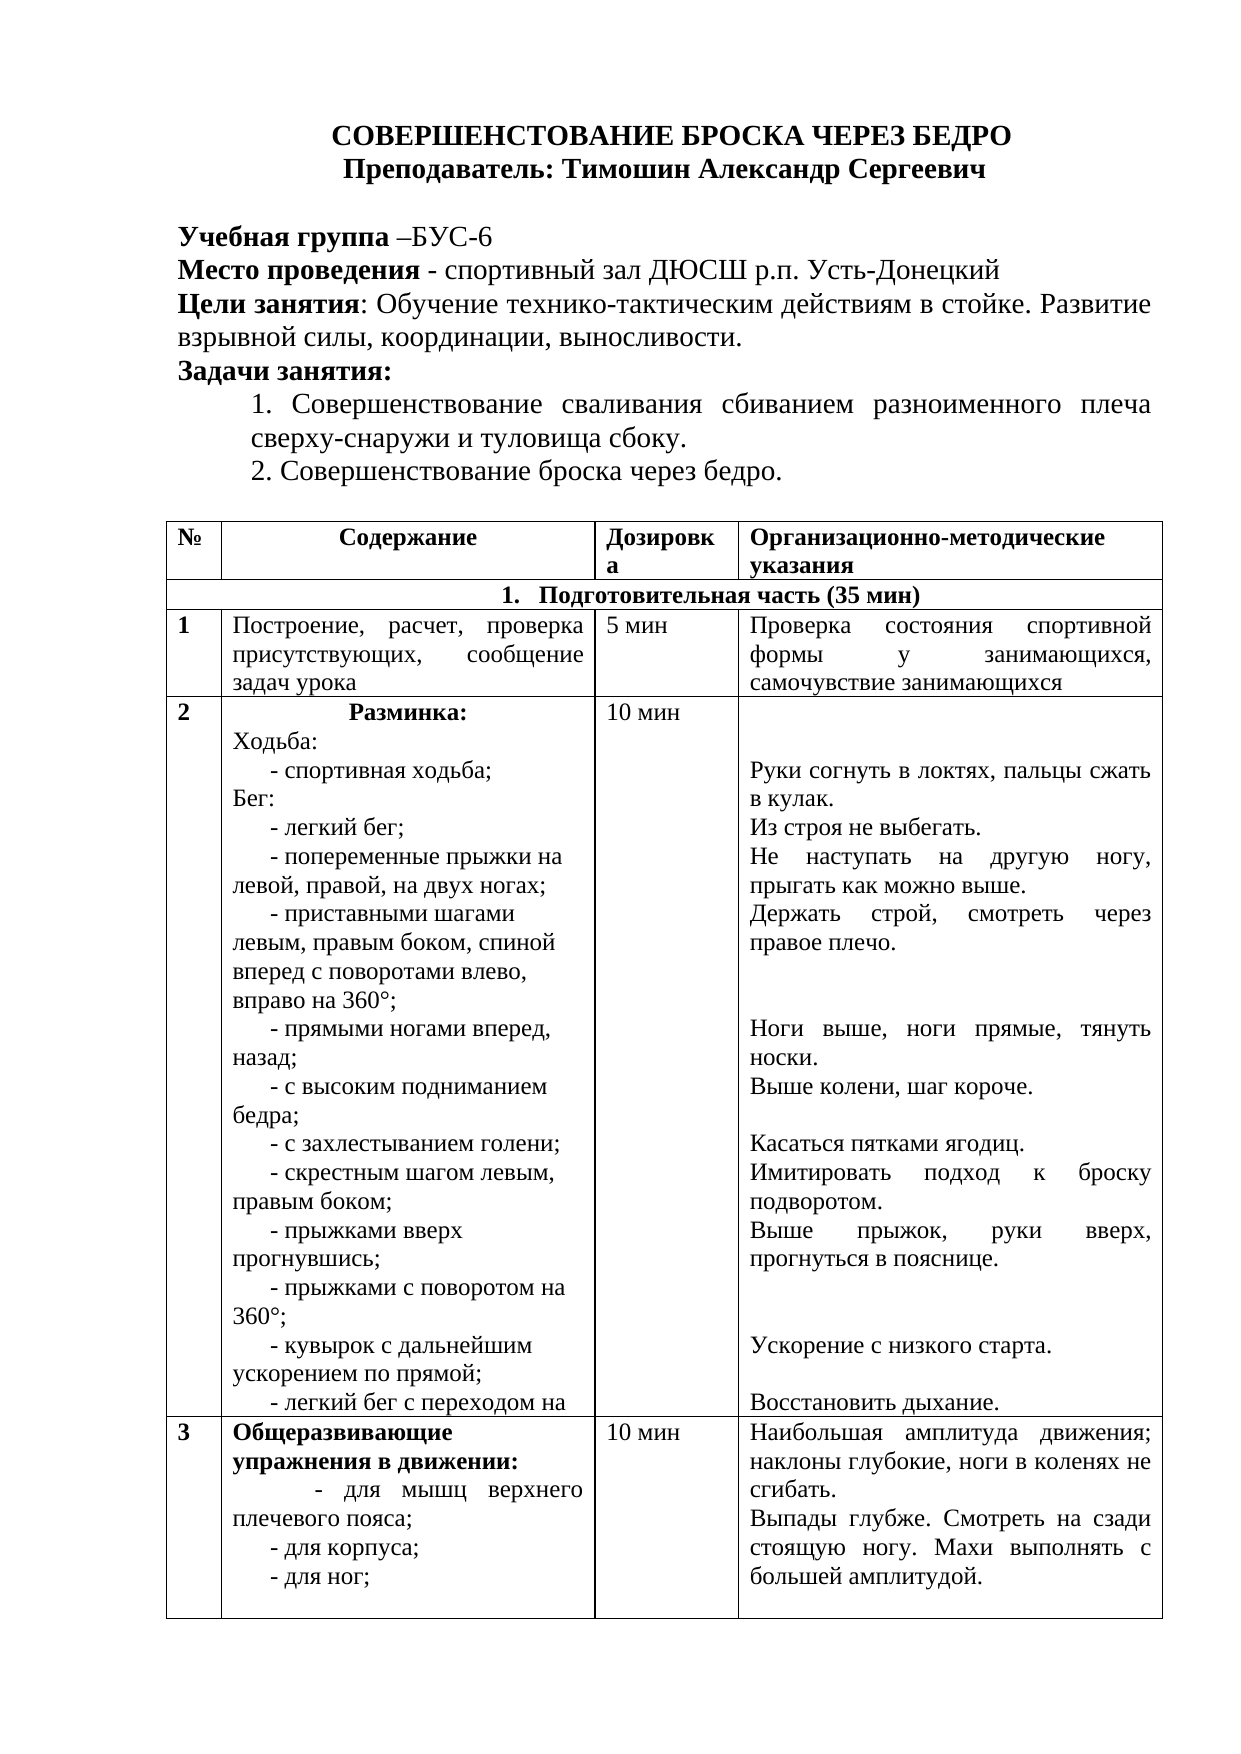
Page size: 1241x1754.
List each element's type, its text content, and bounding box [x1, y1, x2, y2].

text Цели занятия: Обучение технико-тактическим действиям в стойке. Развитие взрывной силы, координации, выносливости. [177, 286, 1152, 353]
table_cell 3 [167, 1417, 221, 1618]
table_cell 2 [167, 697, 221, 1416]
text 1. Совершенствование сваливания сбиванием разноименного плеча сверху-снаружи и туловища сбоку. [251, 386, 1152, 453]
table_cell Подготовительная часть (35 мин) [221, 580, 1162, 609]
text Учебная группа –БУС-6 [177, 219, 1152, 252]
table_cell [222, 1417, 594, 1618]
table_cell Проверка состояния спортивной формы у занимающихся, самочувствие занимающихся [739, 610, 1162, 696]
table_header Дозировка [596, 522, 738, 579]
table_cell 5 мин [596, 610, 738, 696]
text Задачи занятия: [177, 353, 1152, 386]
text СОВЕРШЕНСТОВАНИЕ БРОСКА ЧЕРЕЗ БЕДРО [177, 118, 1152, 152]
table_header Содержание [222, 522, 594, 579]
table_header Организационно-методические указания [739, 522, 1162, 579]
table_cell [739, 1417, 1162, 1618]
text Преподаватель: Тимошин Александр Сергеевич [177, 152, 1152, 185]
table_cell Руки согнуть в локтях, пальцы сжать в кулак. Из строя не выбегать. Не наступать на другую ногу, прыгать как можно выше. Держать строй, смотреть через правое плечо. Ноги выше, ноги прямые, тянуть носки. Выше колени, шаг короче. Касаться пятками ягодиц. Имитировать подход к броску подворотом. Выше прыжок, руки вверх, прогнуться в пояснице. Ускорение с низкого старта. Восстановить дыхание. [739, 697, 1162, 1416]
table_cell 10 мин [596, 1417, 738, 1618]
text Место проведения - спортивный зал ДЮСШ р.п. Усть-Донецкий [177, 252, 1152, 286]
table_cell Построение, расчет, проверка присутствующих, сообщение задач урока [222, 610, 594, 696]
table_header № [167, 522, 221, 579]
table_cell [167, 580, 221, 609]
table_cell 10 мин [596, 697, 738, 1416]
text 2. Совершенствование броска через бедро. [251, 453, 1152, 487]
table_cell Разминка: Ходьба: - спортивная ходьба; Бег: - легкий бег; - попеременные прыжки на левой, правой, на двух ногах; - приставными шагами левым, правым боком, спиной вперед с поворотами влево, вправо на 360°; - прямыми ногами вперед, назад; - с высоким подниманием бедра; - с захлестыванием голени; - скрестным шагом левым, правым боком; - прыжками вверх прогнувшись; - прыжками с поворотом на 360°; - кувырок с дальнейшим ускорением по прямой; - легкий бег с переходом на [222, 697, 594, 1416]
table_cell 1 [167, 610, 221, 696]
